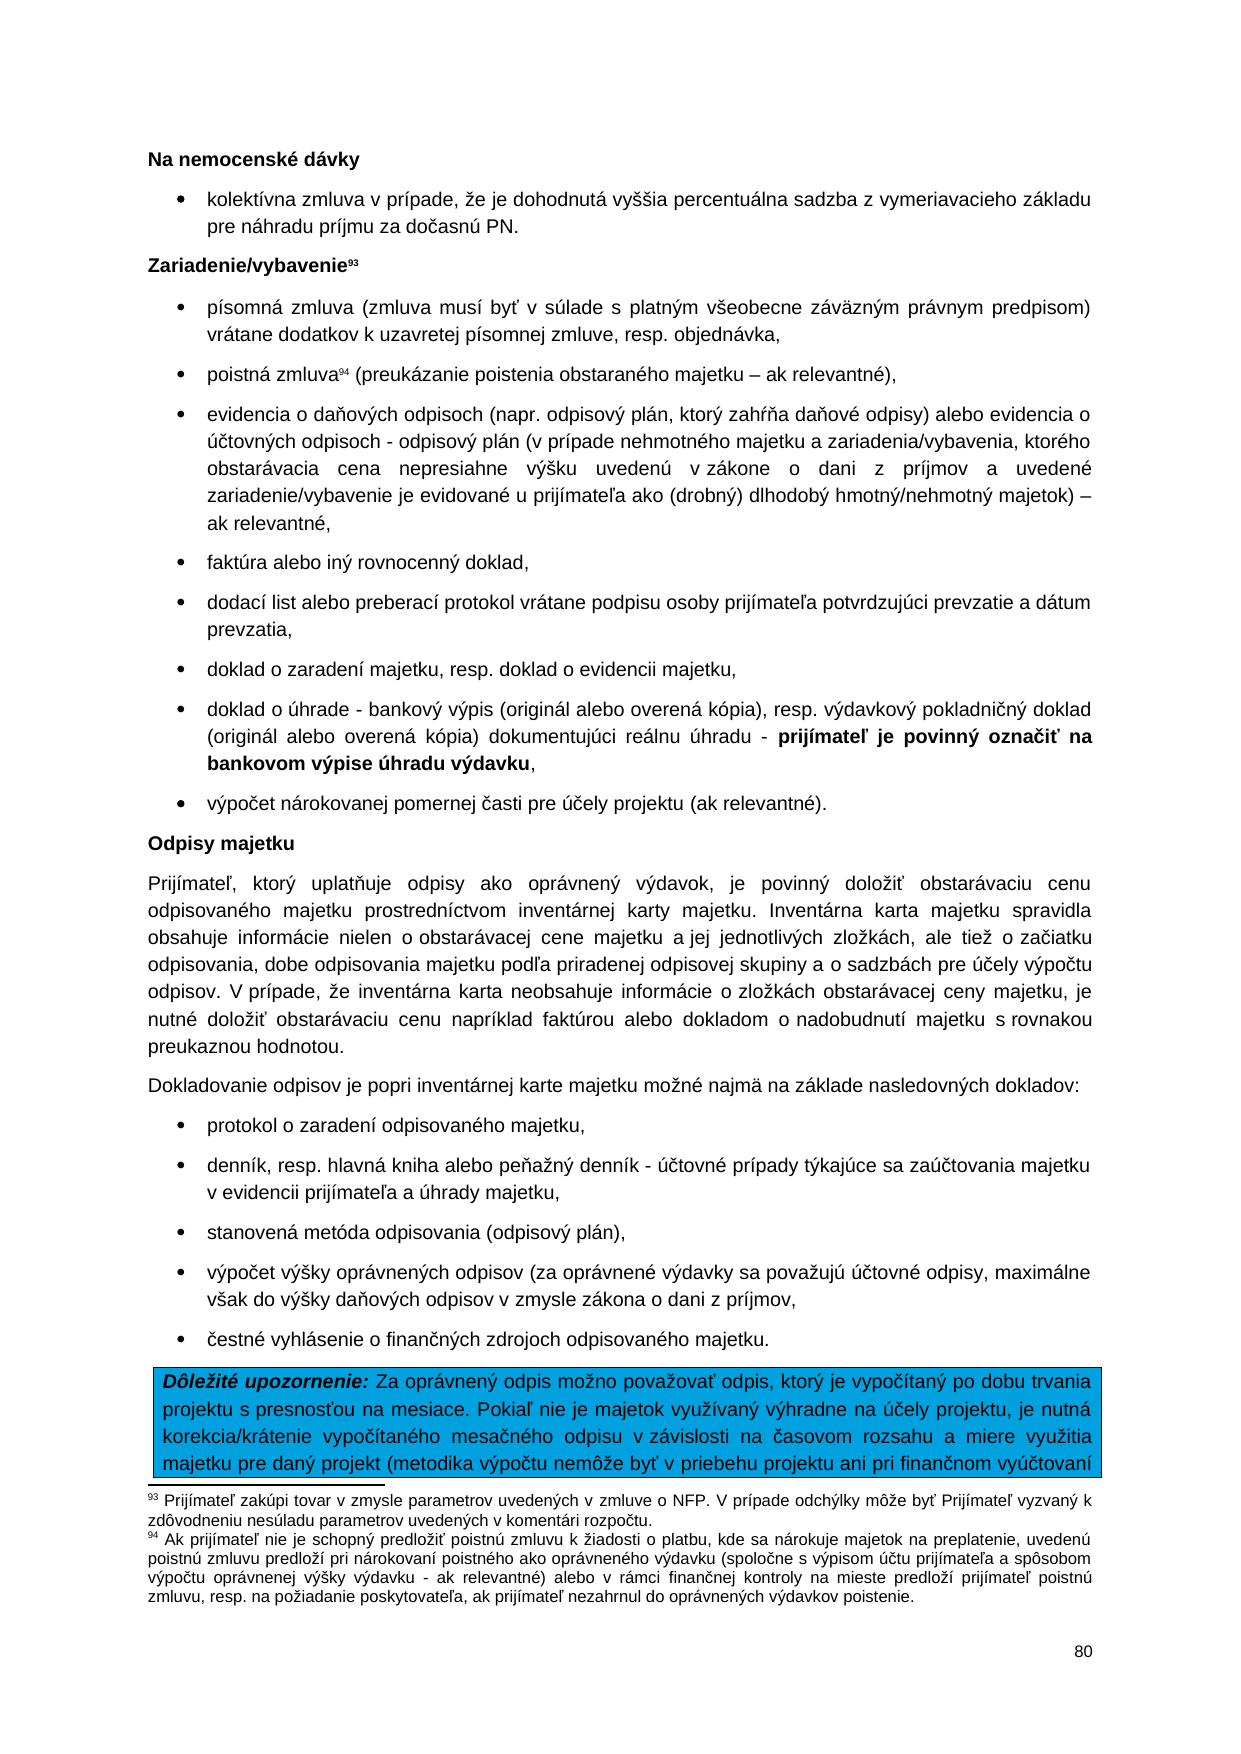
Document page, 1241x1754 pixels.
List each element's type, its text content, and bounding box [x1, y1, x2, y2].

list protokol o zaradení odpisovaného majetku, [177, 1114, 1092, 1137]
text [154, 1368, 1101, 1477]
text Dokladovanie odpisov je popri inventárnej karte majetku možné najmä na základe nasledovných dokladov: [148, 1074, 1092, 1097]
list výpočet nárokovanej pomernej časti pre účely projektu (ak relevantné). [177, 792, 1092, 815]
text Na nemocenské dávky [148, 148, 1092, 170]
list čestné vyhlásenie o finančných zdrojoch odpisovaného majetku. [177, 1327, 1092, 1350]
list kolektívna zmluva v prípade, že je dohodnutá vyššia percentuálna sadzba z vymeriavacieho základu pre náhradu príjmu za dočasnú PN. [177, 187, 1092, 237]
list doklad o zaradení majetku, resp. doklad o evidencii majetku, [177, 658, 1092, 681]
list písomná zmluva (zmluva musí byť v súlade s platným všeobecne záväzným právnym predpisom) vrátane dodatkov k uzavretej písomnej zmluve, resp. objednávka, [177, 296, 1092, 346]
list dodací list alebo preberací protokol vrátane podpisu osoby prijímateľa potvrdzujúci prevzatie a dátum prevzatia, [177, 591, 1092, 641]
list doklad o úhrade - bankový výpis (originál alebo overená kópia), resp. výdavkový pokladničný doklad (originál alebo overená kópia) dokumentujúci reálnu úhradu - prijímateľ je povinný označiť na bankovom výpise úhradu výdavku, [177, 698, 1092, 775]
list denník, resp. hlavná kniha alebo peňažný denník - účtovné prípady týkajúce sa zaúčtovania majetku v evidencii prijímateľa a úhrady majetku, [177, 1154, 1092, 1204]
list výpočet výšky oprávnených odpisov (za oprávnené výdavky sa považujú účtovné odpisy, maximálne však do výšky daňových odpisov v zmysle zákona o dani z príjmov, [177, 1261, 1092, 1311]
list evidencia o daňových odpisoch (napr. odpisový plán, ktorý zahŕňa daňové odpisy) alebo evidencia o účtovných odpisoch - odpisový plán (v prípade nehmotného majetku a zariadenia/vybavenia, ktorého obstarávacia cena nepresiahne výšku uvedenú v zákone o dani z príjmov a uvedené zariadenie/vybavenie je evidované u prijímateľa ako (drobný) dlhodobý hmotný/nehmotný majetok) – ak relevantné, [177, 403, 1092, 534]
list poistná zmluva (preukázanie poistenia obstaraného majetku – ak relevantné), [177, 363, 1092, 386]
text Zariadenie/vybavenie [148, 254, 1092, 277]
list faktúra alebo iný rovnocenný doklad, [177, 551, 1092, 574]
list stanovená metóda odpisovania (odpisový plán), [177, 1221, 1092, 1243]
text Odpisy majetku [148, 832, 1092, 854]
text Prijímateľ, ktorý uplatňuje odpisy ako oprávnený výdavok, je povinný doložiť obstarávaciu cenu odpisovaného majetku prostredníctvom inventárnej karty majetku. Inventárna karta majetku spravidla obsahuje informácie nielen o obstarávacej cene majetku a jej jednotlivých zložkách, ale tiež o začiatku odpisovania, dobe odpisovania majetku podľa priradenej odpisovej skupiny a o sadzbách pre účely výpočtu odpisov. V prípade, že inventárna karta neobsahuje informácie o zložkách obstarávacej ceny majetku, je nutné doložiť obstarávaciu cenu napríklad faktúrou alebo dokladom o nadobudnutí majetku s rovnakou preukaznou hodnotou. [148, 871, 1092, 1057]
